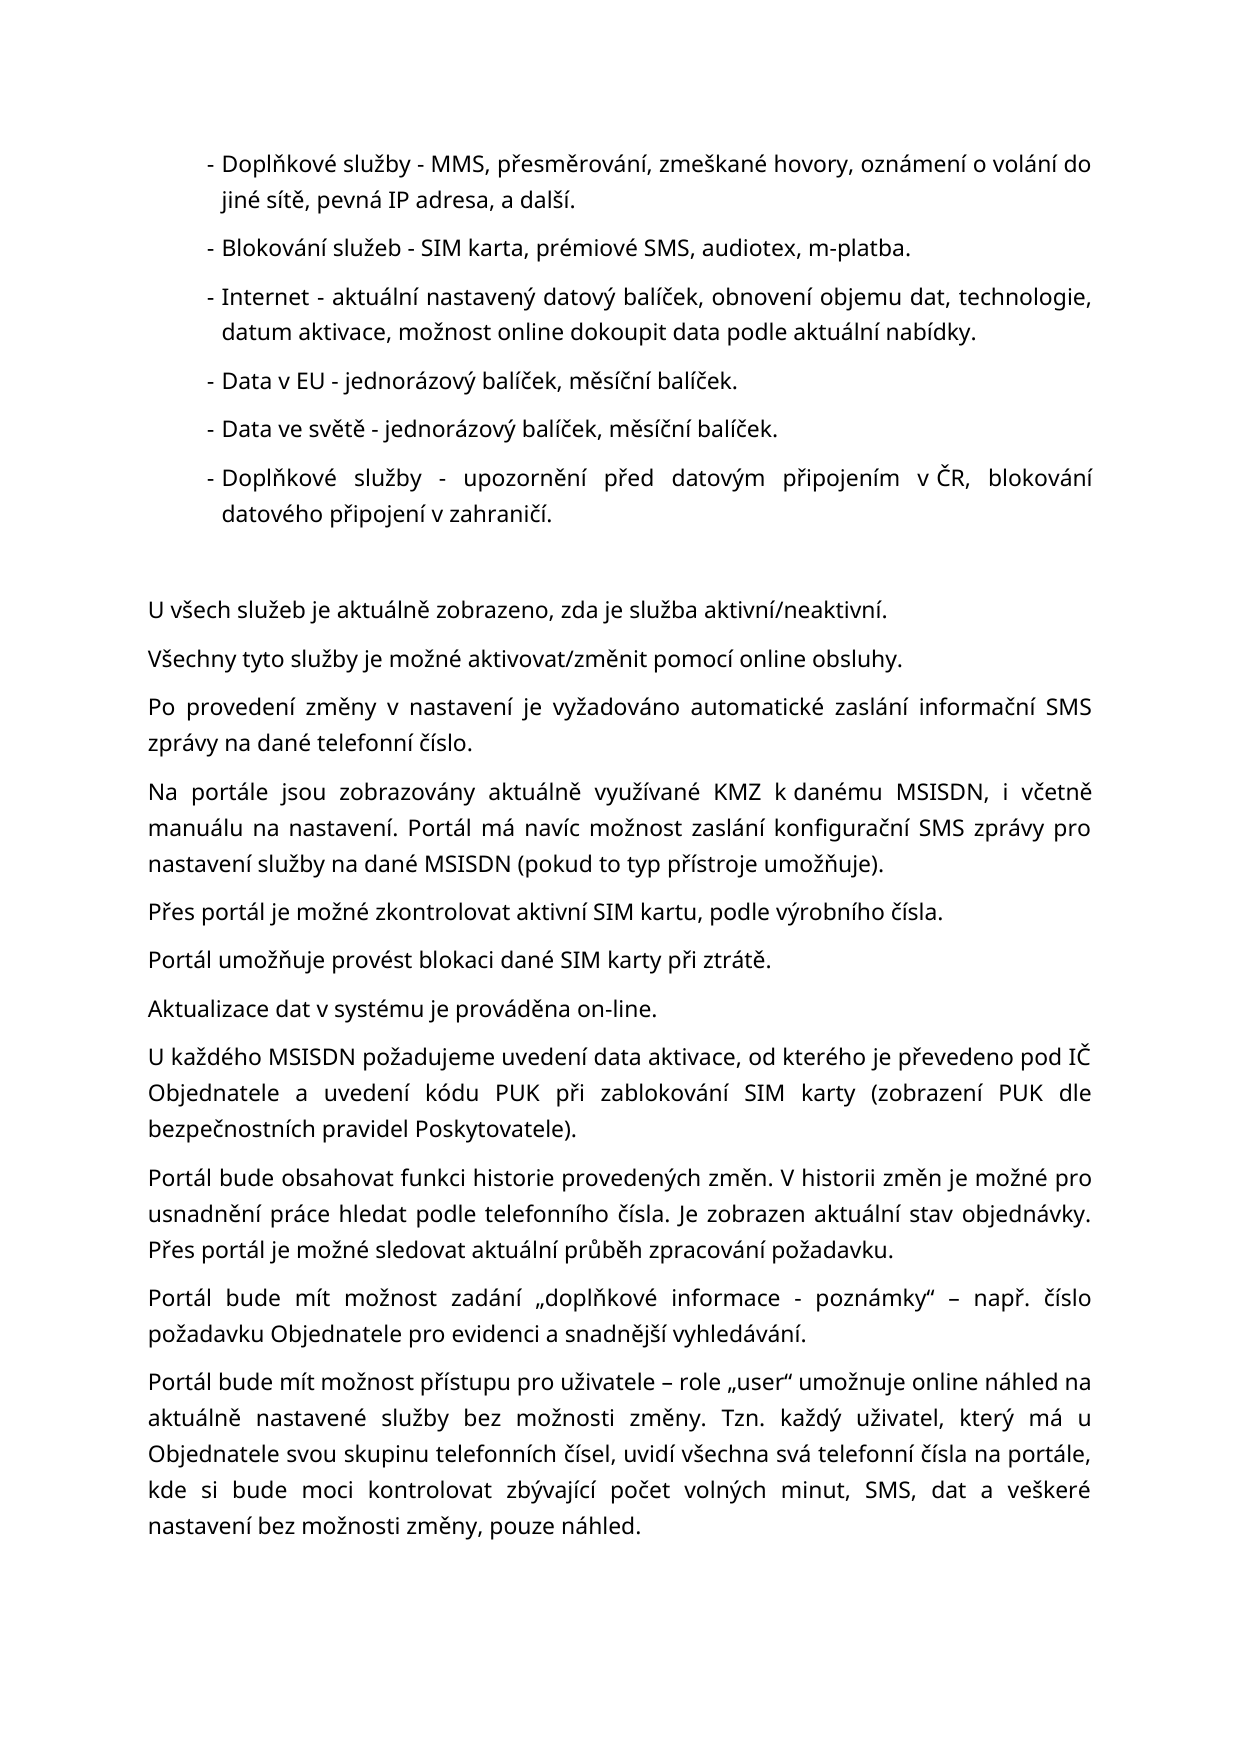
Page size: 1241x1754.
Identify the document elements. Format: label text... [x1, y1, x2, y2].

list Doplňkové služby - MMS, přesměrování, zmeškané hovory, oznámení o volání do jiné sítě, pevná IP adresa, a další. [207, 148, 1093, 215]
list Doplňkové služby - upozornění před datovým připojením v ČR, blokování datového připojení v zahraničí. [207, 462, 1093, 529]
text Po provedení změny v nastavení je vyžadováno automatické zaslání informační SMS zprávy na dané telefonní číslo. [148, 691, 1093, 758]
list Blokování služeb - SIM karta, prémiové SMS, audiotex, m-platba. [207, 232, 1093, 263]
text Portál bude mít možnost zadání „doplňkové informace - poznámky“ – např. číslo požadavku Objednatele pro evidenci a snadnější vyhledávání. [148, 1282, 1093, 1349]
list Data v EU - jednorázový balíček, měsíční balíček. [207, 365, 1093, 396]
text U každého MSISDN požadujeme uvedení data aktivace, od kterého je převedeno pod IČ Objednatele a uvedení kódu PUK při zablokování SIM karty (zobrazení PUK dle bezpečnostních pravidel Poskytovatele). [148, 1041, 1093, 1144]
text Na portále jsou zobrazovány aktuálně využívané KMZ k danému MSISDN, i včetně manuálu na nastavení. Portál má navíc možnost zaslání konfigurační SMS zprávy pro nastavení služby na dané MSISDN (pokud to typ přístroje umožňuje). [148, 776, 1093, 879]
text Portál bude obsahovat funkci historie provedených změn. V historii změn je možné pro usnadnění práce hledat podle telefonního čísla. Je zobrazen aktuální stav objednávky. Přes portál je možné sledovat aktuální průběh zpracování požadavku. [148, 1162, 1093, 1265]
list Data ve světě - jednorázový balíček, měsíční balíček. [207, 413, 1093, 444]
text Všechny tyto služby je možné aktivovat/změnit pomocí online obsluhy. [148, 643, 1093, 674]
list Internet - aktuální nastavený datový balíček, obnovení objemu dat, technologie, datum aktivace, možnost online dokoupit data podle aktuální nabídky. [207, 280, 1093, 348]
text Portál bude mít možnost přístupu pro uživatele – role „user“ umožnuje online náhled na aktuálně nastavené služby bez možnosti změny. Tzn. každý uživatel, který má u Objednatele svou skupinu telefonních čísel, uvidí všechna svá telefonní čísla na portále, kde si bude moci kontrolovat zbývající počet volných minut, SMS, dat a veškeré nastavení bez možnosti změny, pouze náhled. [148, 1366, 1093, 1541]
text Portál umožňuje provést blokaci dané SIM karty při ztrátě. [148, 944, 1093, 976]
text Přes portál je možné zkontrolovat aktivní SIM kartu, podle výrobního čísla. [148, 896, 1093, 927]
text U všech služeb je aktuálně zobrazeno, zda je služba aktivní/neaktivní. [148, 594, 1093, 626]
text Aktualizace dat v systému je prováděna on-line. [148, 993, 1093, 1024]
